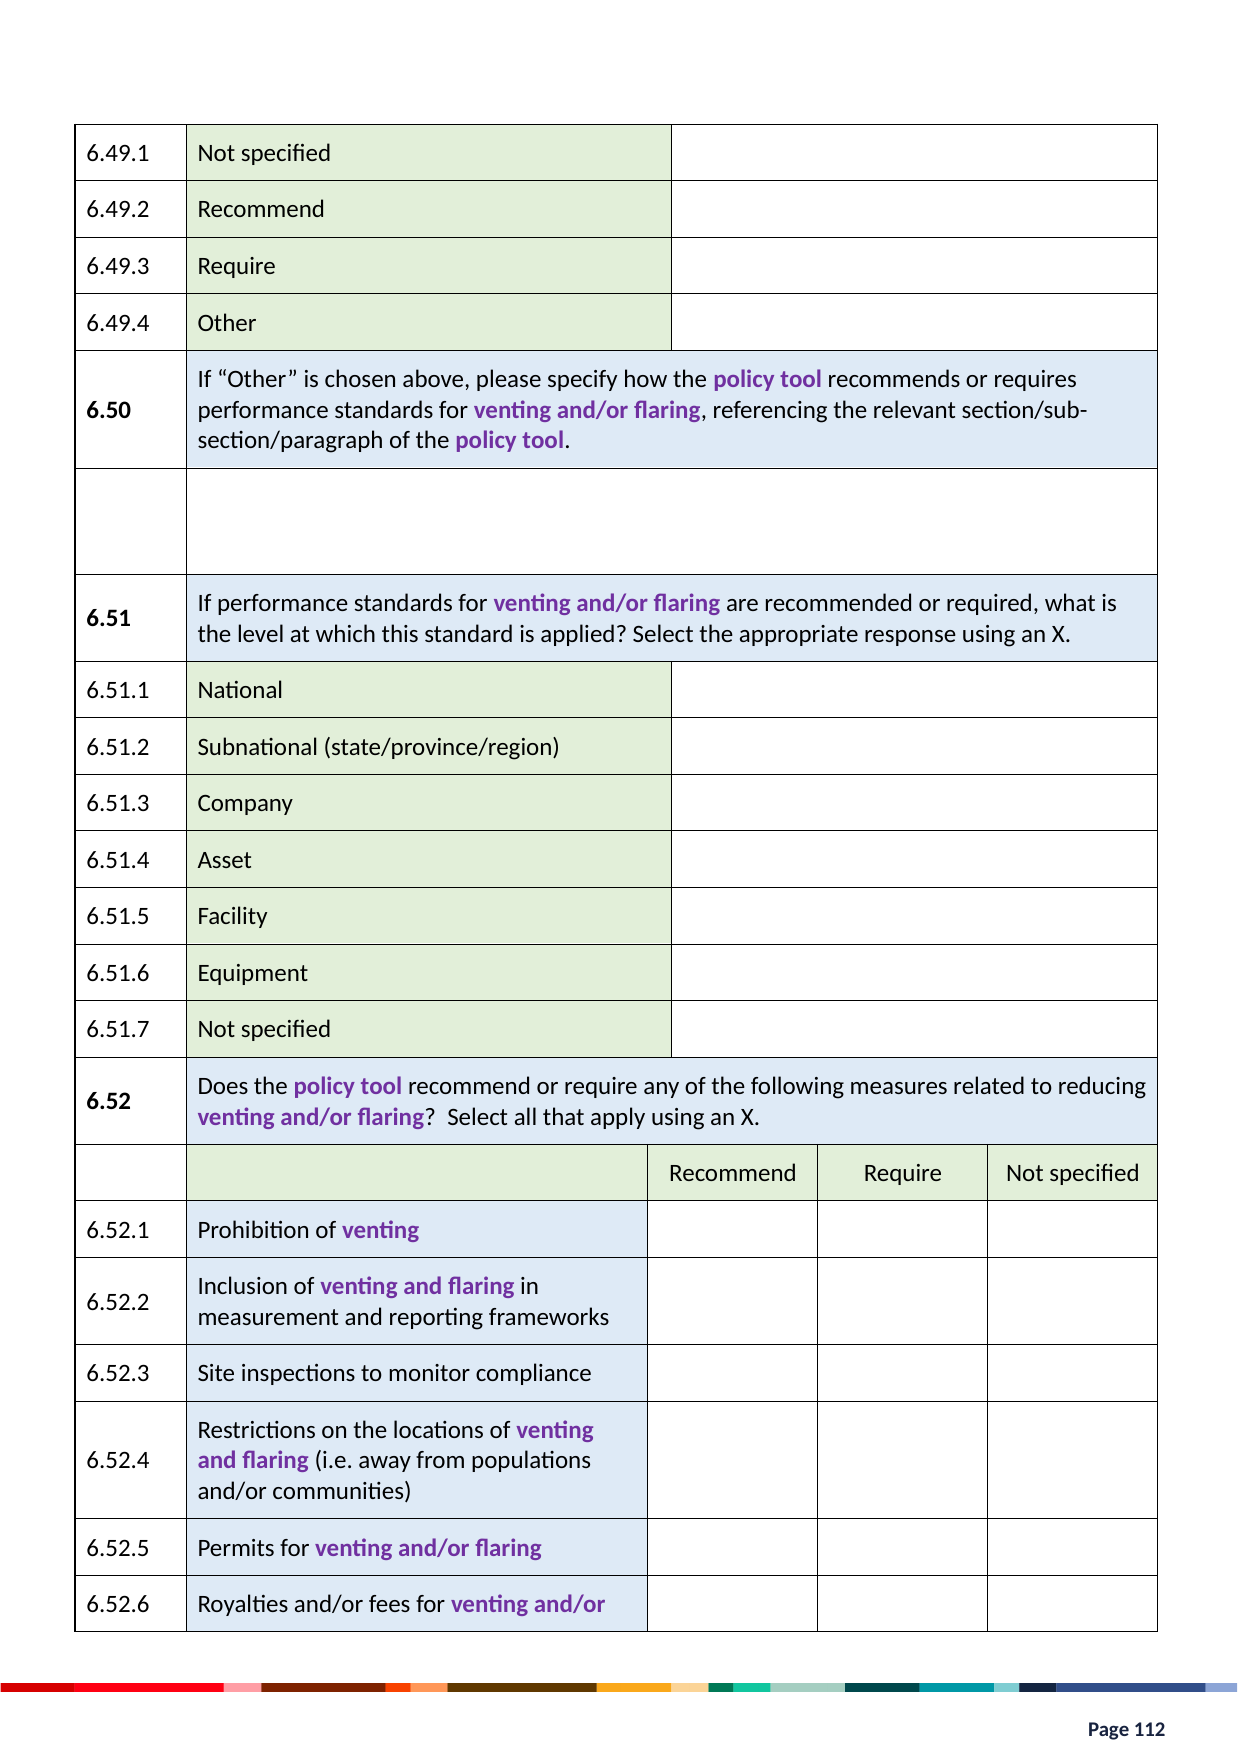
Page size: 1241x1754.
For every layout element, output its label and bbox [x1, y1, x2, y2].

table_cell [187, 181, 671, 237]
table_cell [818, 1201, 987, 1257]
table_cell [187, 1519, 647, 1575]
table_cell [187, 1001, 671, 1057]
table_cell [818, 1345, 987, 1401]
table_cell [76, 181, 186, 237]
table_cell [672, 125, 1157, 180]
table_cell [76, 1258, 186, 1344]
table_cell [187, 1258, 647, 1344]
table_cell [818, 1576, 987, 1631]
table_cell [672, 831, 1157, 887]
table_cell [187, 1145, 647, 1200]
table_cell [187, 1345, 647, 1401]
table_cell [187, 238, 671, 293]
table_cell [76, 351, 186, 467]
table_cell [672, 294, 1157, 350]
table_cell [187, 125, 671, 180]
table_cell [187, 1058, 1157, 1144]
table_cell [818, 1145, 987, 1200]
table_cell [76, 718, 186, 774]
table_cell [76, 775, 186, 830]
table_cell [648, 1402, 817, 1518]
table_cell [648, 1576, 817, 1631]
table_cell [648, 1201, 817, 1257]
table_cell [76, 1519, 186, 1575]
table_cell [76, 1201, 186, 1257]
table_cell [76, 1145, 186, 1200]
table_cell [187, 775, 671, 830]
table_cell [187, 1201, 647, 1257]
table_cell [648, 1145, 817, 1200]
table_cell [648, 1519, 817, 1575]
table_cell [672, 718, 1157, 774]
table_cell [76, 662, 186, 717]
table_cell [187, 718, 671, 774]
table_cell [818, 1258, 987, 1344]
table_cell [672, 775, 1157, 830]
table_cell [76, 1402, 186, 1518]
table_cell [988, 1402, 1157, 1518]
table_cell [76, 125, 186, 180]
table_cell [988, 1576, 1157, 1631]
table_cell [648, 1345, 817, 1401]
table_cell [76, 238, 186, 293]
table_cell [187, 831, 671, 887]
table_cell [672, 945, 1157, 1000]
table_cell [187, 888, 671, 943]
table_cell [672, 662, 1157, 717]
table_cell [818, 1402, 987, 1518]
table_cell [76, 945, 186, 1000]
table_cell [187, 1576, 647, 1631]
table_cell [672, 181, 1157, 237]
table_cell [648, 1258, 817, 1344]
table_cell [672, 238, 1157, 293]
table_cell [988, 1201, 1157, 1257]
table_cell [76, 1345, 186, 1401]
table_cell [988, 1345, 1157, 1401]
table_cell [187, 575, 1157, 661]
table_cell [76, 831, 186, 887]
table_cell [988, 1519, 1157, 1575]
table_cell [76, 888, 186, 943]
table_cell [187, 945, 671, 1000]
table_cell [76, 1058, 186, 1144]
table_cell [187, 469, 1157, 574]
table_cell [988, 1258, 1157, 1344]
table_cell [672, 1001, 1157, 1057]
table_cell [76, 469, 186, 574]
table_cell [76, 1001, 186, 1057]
picture [0, 1683, 1236, 1692]
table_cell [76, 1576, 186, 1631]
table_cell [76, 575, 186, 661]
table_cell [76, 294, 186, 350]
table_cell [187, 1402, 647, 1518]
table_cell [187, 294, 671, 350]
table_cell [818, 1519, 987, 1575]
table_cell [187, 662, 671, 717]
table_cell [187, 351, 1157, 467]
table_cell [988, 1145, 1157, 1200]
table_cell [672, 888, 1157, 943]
